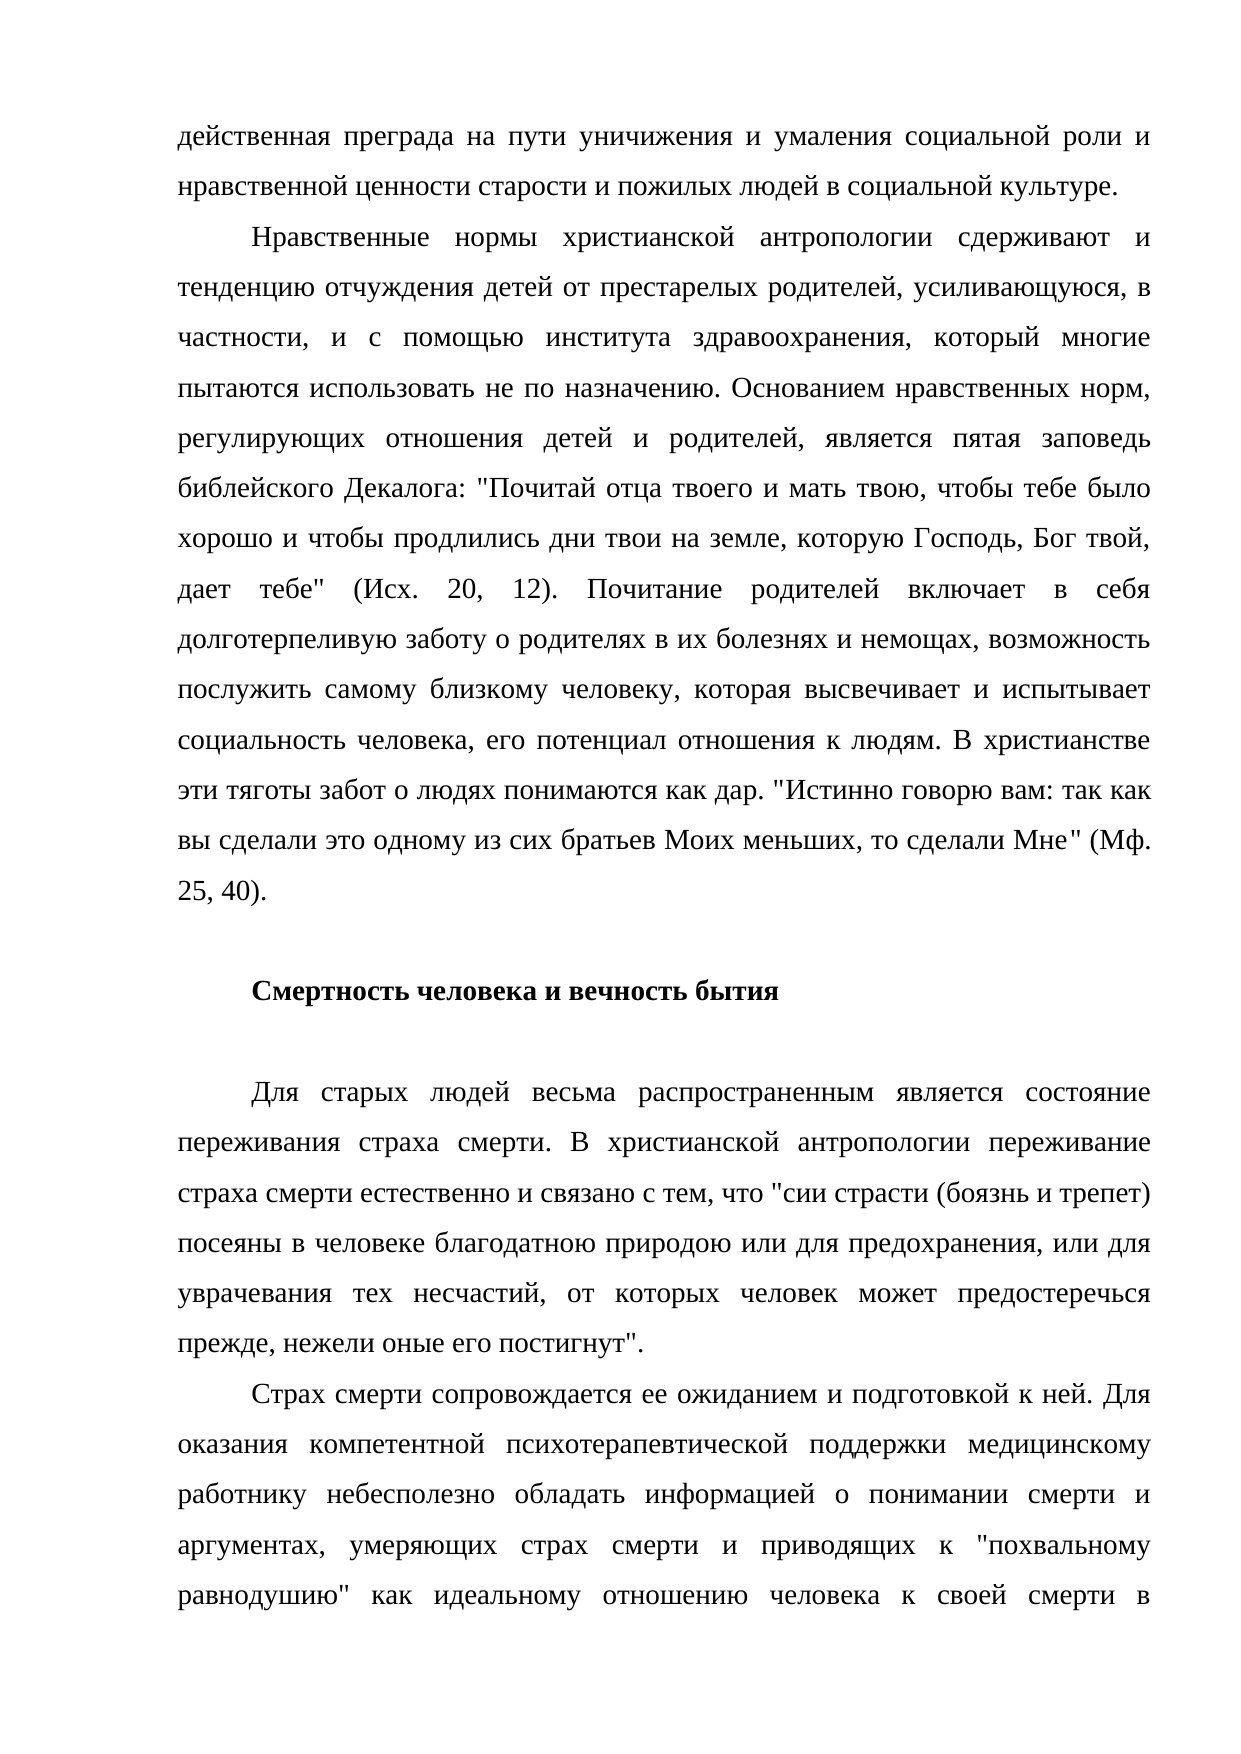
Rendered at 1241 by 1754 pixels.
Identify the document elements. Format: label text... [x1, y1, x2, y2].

text Для старых людей весьма распространенным является состояние переживания страха смерти. В христианской антропологии переживание страха смерти естественно и связано с тем, что "сии страсти (боязнь и трепет) посеяны в человеке благодатною природою или для предохранения, или для уврачевания тех несчастий, от которых человек может предостеречься прежде, нежели оные его постигнут". [177, 1074, 1152, 1359]
subtitle Смертность человека и вечность бытия [177, 973, 1152, 1007]
text Нравственные нормы христианской антропологии сдерживают и тенденцию отчуждения детей от престарелых родителей, усиливающуюся, в частности, и с помощью института здравоохранения, который многие пытаются использовать не по назначению. Основанием нравственных норм, регулирующих отношения детей и родителей, является пятая заповедь библейского Декалога: "Почитай отца твоего и мать твою, чтобы тебе было хорошо и чтобы продлились дни твои на земле, которую Господь, Бог твой, дает тебе" (Исх. 20, 12). Почитание родителей включает в себя долготерпеливую заботу о родителях в их болезнях и немощах, возможность послужить самому близкому человеку, которая высвечивает и испытывает социальность человека, его потенциал отношения к людям. В христианстве эти тяготы забот о людях понимаются как дар. "Истинно говорю вам: так как вы сделали это одному из сих братьев Моих меньших, то сделали Мне" (Мф. 25, 40). [177, 219, 1152, 906]
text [177, 118, 1152, 202]
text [177, 1376, 1152, 1611]
